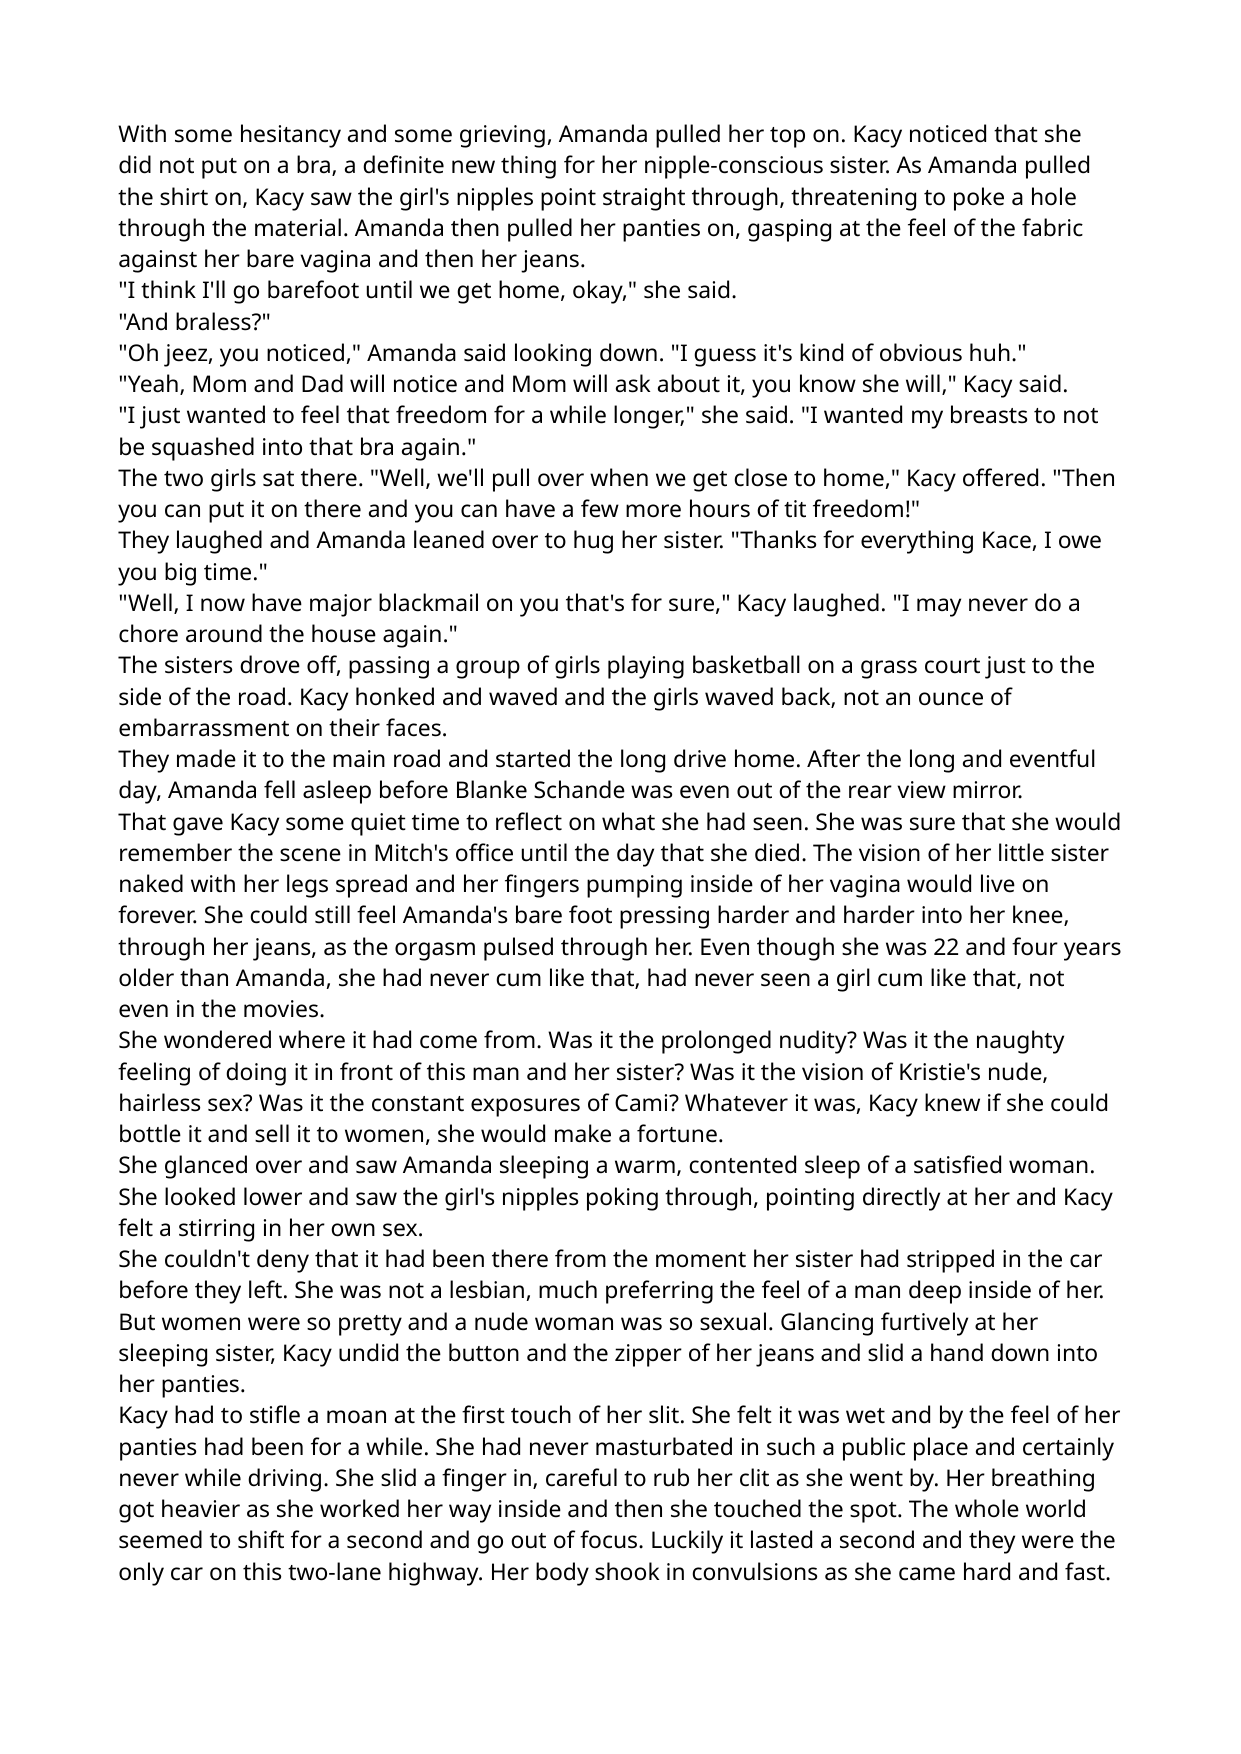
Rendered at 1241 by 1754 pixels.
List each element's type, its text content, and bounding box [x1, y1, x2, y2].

text She glanced over and saw Amanda sleeping a warm, contented sleep of a satisfied woman. She looked lower and saw the girl's nipples poking through, pointing directly at her and Kacy felt a stirring in her own sex. [118, 1149, 1122, 1243]
text "Oh jeez, you noticed," Amanda said looking down. "I guess it's kind of obvious huh." [118, 337, 1122, 368]
text The sisters drove off, passing a group of girls playing basketball on a grass court just to the side of the road. Kacy honked and waved and the girls waved back, not an ounce of embarrassment on their faces. [118, 649, 1122, 743]
text "I just wanted to feel that freedom for a while longer," she said. "I wanted my breasts to not be squashed into that bra again." [118, 399, 1122, 462]
text "Well, I now have major blackmail on you that's for sure," Kacy laughed. "I may never do a chore around the house again." [118, 587, 1122, 649]
text "Yeah, Mom and Dad will notice and Mom will ask about it, you know she will," Kacy said. [118, 368, 1122, 399]
text She wondered where it had come from. Was it the prolonged nudity? Was it the naughty feeling of doing it in front of this man and her sister? Was it the vision of Kristie's nude, hairless sex? Was it the constant exposures of Cami? Whatever it was, Kacy knew if she could bottle it and sell it to women, she would make a fortune. [118, 1024, 1122, 1149]
text "And braless?" [118, 306, 1122, 337]
text They laughed and Amanda leaned over to hug her sister. "Thanks for everything Kace, I owe you big time." [118, 524, 1122, 587]
text Kacy had to stifle a moan at the first touch of her slit. She felt it was wet and by the feel of her panties had been for a while. She had never masturbated in such a public place and certainly never while driving. She slid a finger in, careful to rub her clit as she went by. Her breathing got heavier as she worked her way inside and then she touched the spot. The whole world seemed to shift for a second and go out of focus. Luckily it lasted a second and they were the only car on this two-lane highway. Her body shook in convulsions as she came hard and fast. [118, 1399, 1122, 1587]
text She couldn't deny that it had been there from the moment her sister had stripped in the car before they left. She was not a lesbian, much preferring the feel of a man deep inside of her. But women were so pretty and a nude woman was so sexual. Glancing furtively at her sleeping sister, Kacy undid the button and the zipper of her jeans and slid a hand down into her panties. [118, 1243, 1122, 1399]
text The two girls sat there. "Well, we'll pull over when we get close to home," Kacy offered. "Then you can put it on there and you can have a few more hours of tit freedom!" [118, 462, 1122, 524]
text "I think I'll go barefoot until we get home, okay," she said. [118, 274, 1122, 306]
text They made it to the main road and started the long drive home. After the long and eventful day, Amanda fell asleep before Blanke Schande was even out of the rear view mirror. That gave Kacy some quiet time to reflect on what she had seen. She was sure that she would remember the scene in Mitch's office until the day that she died. The vision of her little sister naked with her legs spread and her fingers pumping inside of her vagina would live on forever. She could still feel Amanda's bare foot pressing harder and harder into her knee, through her jeans, as the orgasm pulsed through her. Even though she was 22 and four years older than Amanda, she had never cum like that, had never seen a girl cum like that, not even in the movies. [118, 743, 1122, 1024]
text With some hesitancy and some grieving, Amanda pulled her top on. Kacy noticed that she did not put on a bra, a definite new thing for her nipple-conscious sister. As Amanda pulled the shirt on, Kacy saw the girl's nipples point straight through, threatening to poke a hole through the material. Amanda then pulled her panties on, gasping at the feel of the fabric against her bare vagina and then her jeans. [118, 118, 1122, 274]
